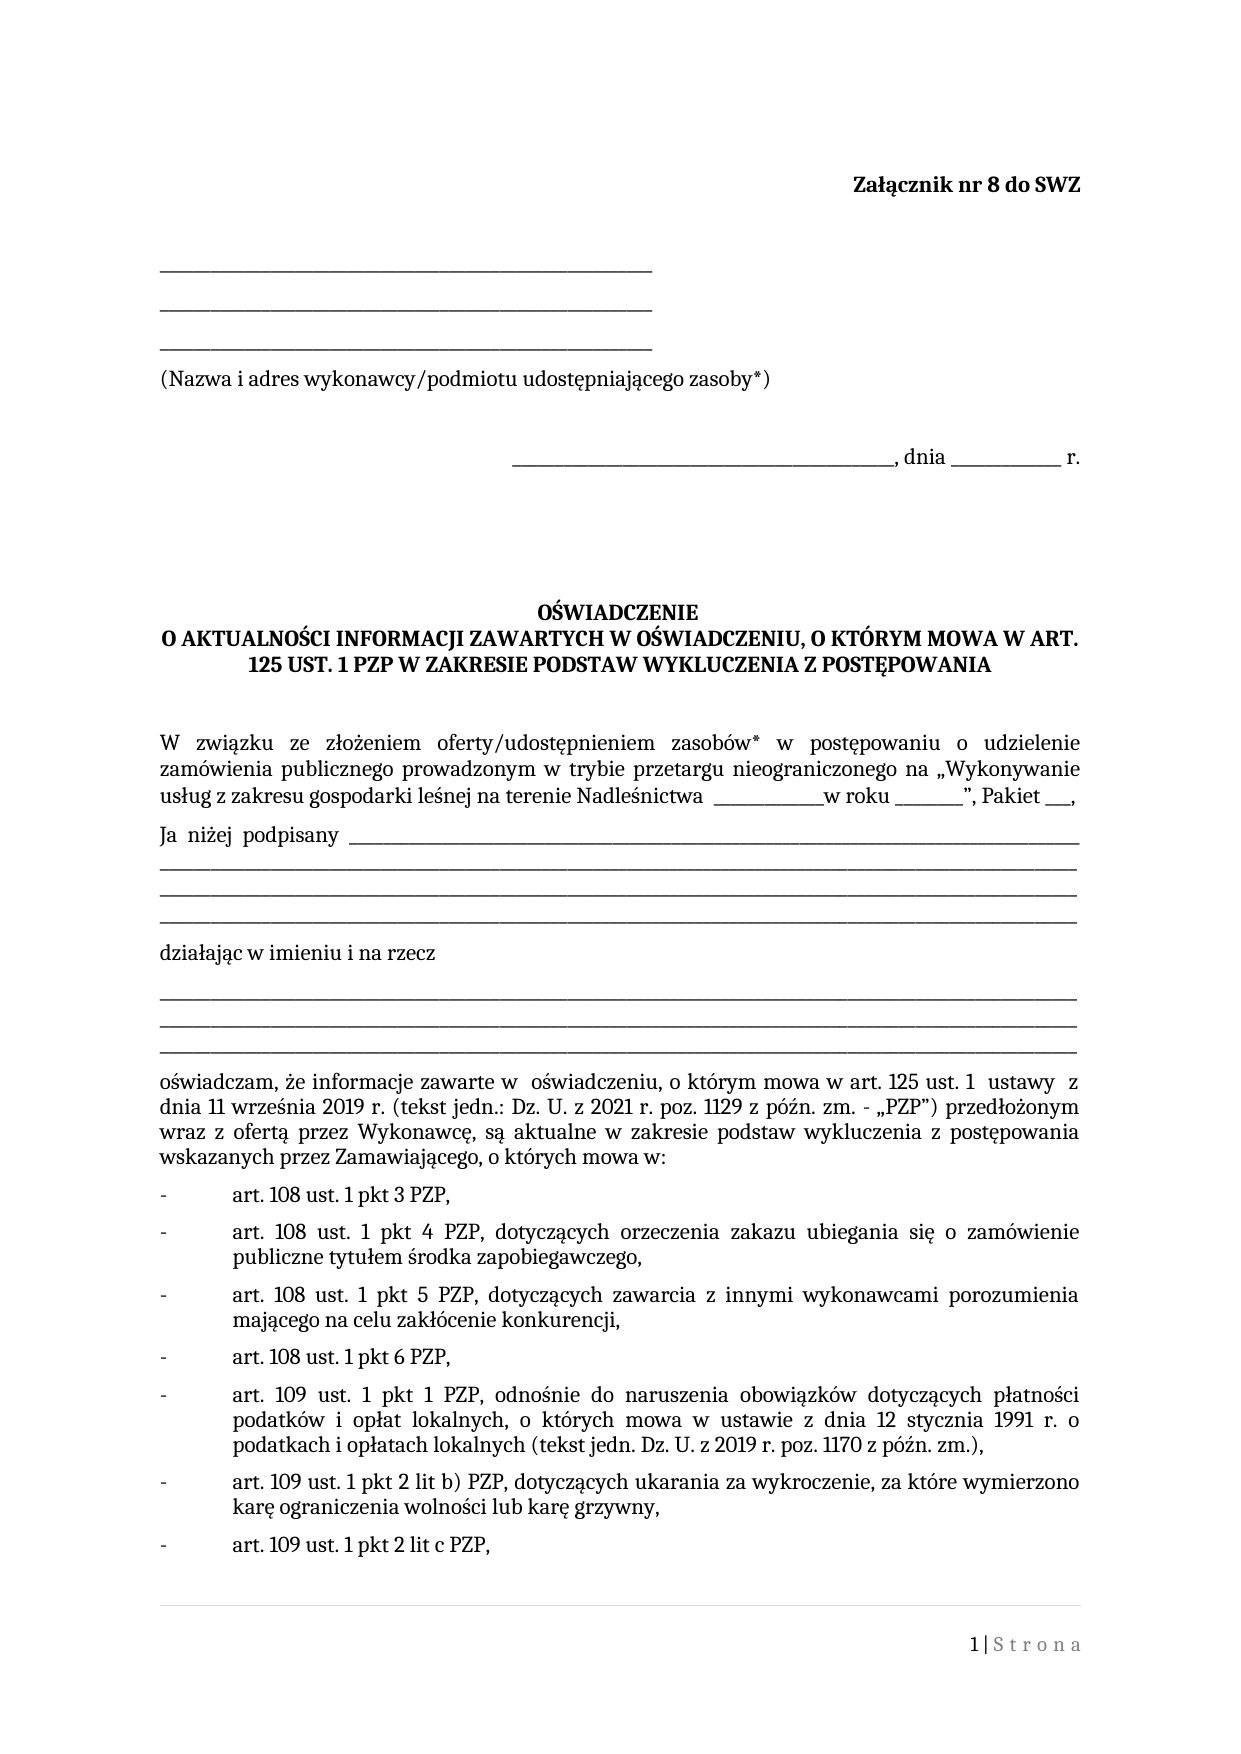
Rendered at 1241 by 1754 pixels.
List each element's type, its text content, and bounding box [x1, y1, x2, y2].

text OŚWIADCZENIE O AKTUALNOŚCI INFORMACJI ZAWARTYCH W OŚWIADCZENIU, O KTÓRYM MOWA W ART. 125 UST. 1 PZP W ZAKRESIE PODSTAW WYKLUCZENIA Z POSTĘPOWANIA [159, 599, 1081, 678]
text - art. 108 ust. 1 pkt 3 PZP, [159, 1182, 1081, 1207]
text ____________________________________________________________________________________________________________________________________________________________________________________________________________________________________________________________________________________________________________________________________ [159, 978, 1081, 1057]
text - art. 108 ust. 1 pkt 5 PZP, dotyczących zawarcia z innymi wykonawcami porozumienia mającego na celu zakłócenie konkurencji, [159, 1282, 1081, 1332]
text (Nazwa i adres wykonawcy/podmiotu udostępniającego zasoby*) [159, 366, 1081, 393]
text - art. 109 ust. 1 pkt 1 PZP, odnośnie do naruszenia obowiązków dotyczących płatności podatków i opłat lokalnych, o których mowa w ustawie z dnia 12 stycznia 1991 r. o podatkach i opłatach lokalnych (tekst jedn. Dz. U. z 2019 r. poz. 1170 z późn. zm.), [159, 1382, 1081, 1457]
text W związku ze złożeniem oferty/udostępnieniem zasobów* w postępowaniu o udzielenie zamówienia publicznego prowadzonym w trybie przetargu nieograniczonego na „Wykonywanie usług z zakresu gospodarki leśnej na terenie Nadleśnictwa _____________w roku ________”, Pakiet ___, [159, 730, 1081, 809]
text _____________________________________________, dnia _____________ r. [159, 444, 1081, 470]
text Załącznik nr 8 do SWZ [159, 172, 1081, 198]
text działając w imieniu i na rzecz [159, 939, 1081, 966]
text __________________________________________________________ [159, 327, 1081, 354]
text - art. 108 ust. 1 pkt 6 PZP, [159, 1345, 1081, 1370]
text - art. 109 ust. 1 pkt 2 lit b) PZP, dotyczących ukarania za wykroczenie, za które wymierzono karę ograniczenia wolności lub karę grzywny, [159, 1470, 1081, 1520]
text - art. 109 ust. 1 pkt 2 lit c PZP, [159, 1532, 1081, 1557]
text - art. 108 ust. 1 pkt 4 PZP, dotyczących orzeczenia zakazu ubiegania się o zamówienie publiczne tytułem środka zapobiegawczego, [159, 1220, 1081, 1270]
text __________________________________________________________ [159, 250, 1081, 276]
text Ja niżej podpisany ______________________________________________________________________________________ ____________________________________________________________________________________________________________________________________________________________________________________________________________________________________________________________________________________________________________________________________ [159, 821, 1081, 927]
text oświadczam, że informacje zawarte w oświadczeniu, o którym mowa w art. 125 ust. 1 ustawy z dnia 11 września 2019 r. (tekst jedn.: Dz. U. z 2021 r. poz. 1129 z późn. zm. - „PZP”) przedłożonym wraz z ofertą przez Wykonawcę, są aktualne w zakresie podstaw wykluczenia z postępowania wskazanych przez Zamawiającego, o których mowa w: [159, 1070, 1081, 1170]
text __________________________________________________________ [159, 288, 1081, 315]
